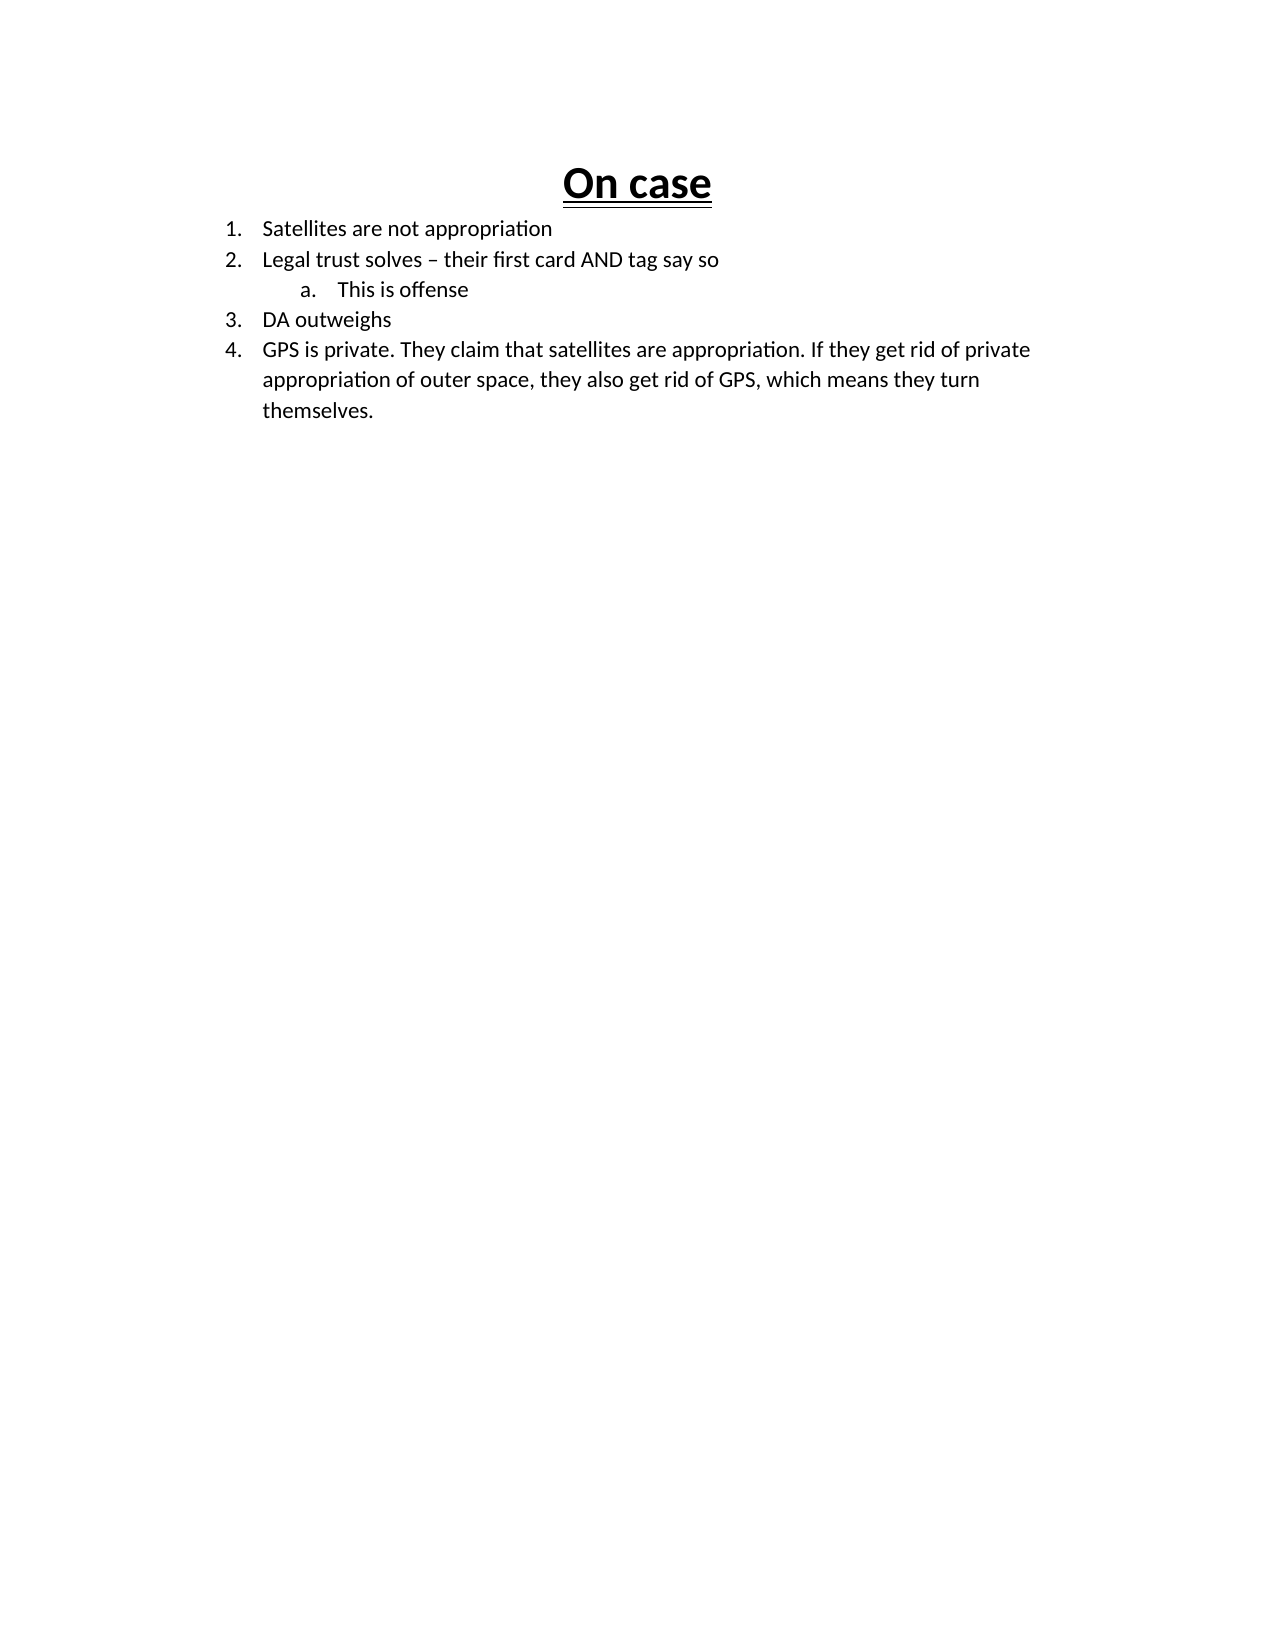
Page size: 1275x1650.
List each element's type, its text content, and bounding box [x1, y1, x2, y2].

list DA outweighs [225, 305, 1087, 333]
list Legal trust solves – their first card AND tag say so [225, 245, 1087, 273]
list Satellites are not appropriation [225, 214, 1087, 242]
list GPS is private. They claim that satellites are appropriation. If they get rid of private appropriation of outer space, they also get rid of GPS, which means they turn themselves. [225, 335, 1087, 424]
list This is offense [300, 275, 1087, 303]
subtitle On case [187, 154, 1087, 210]
